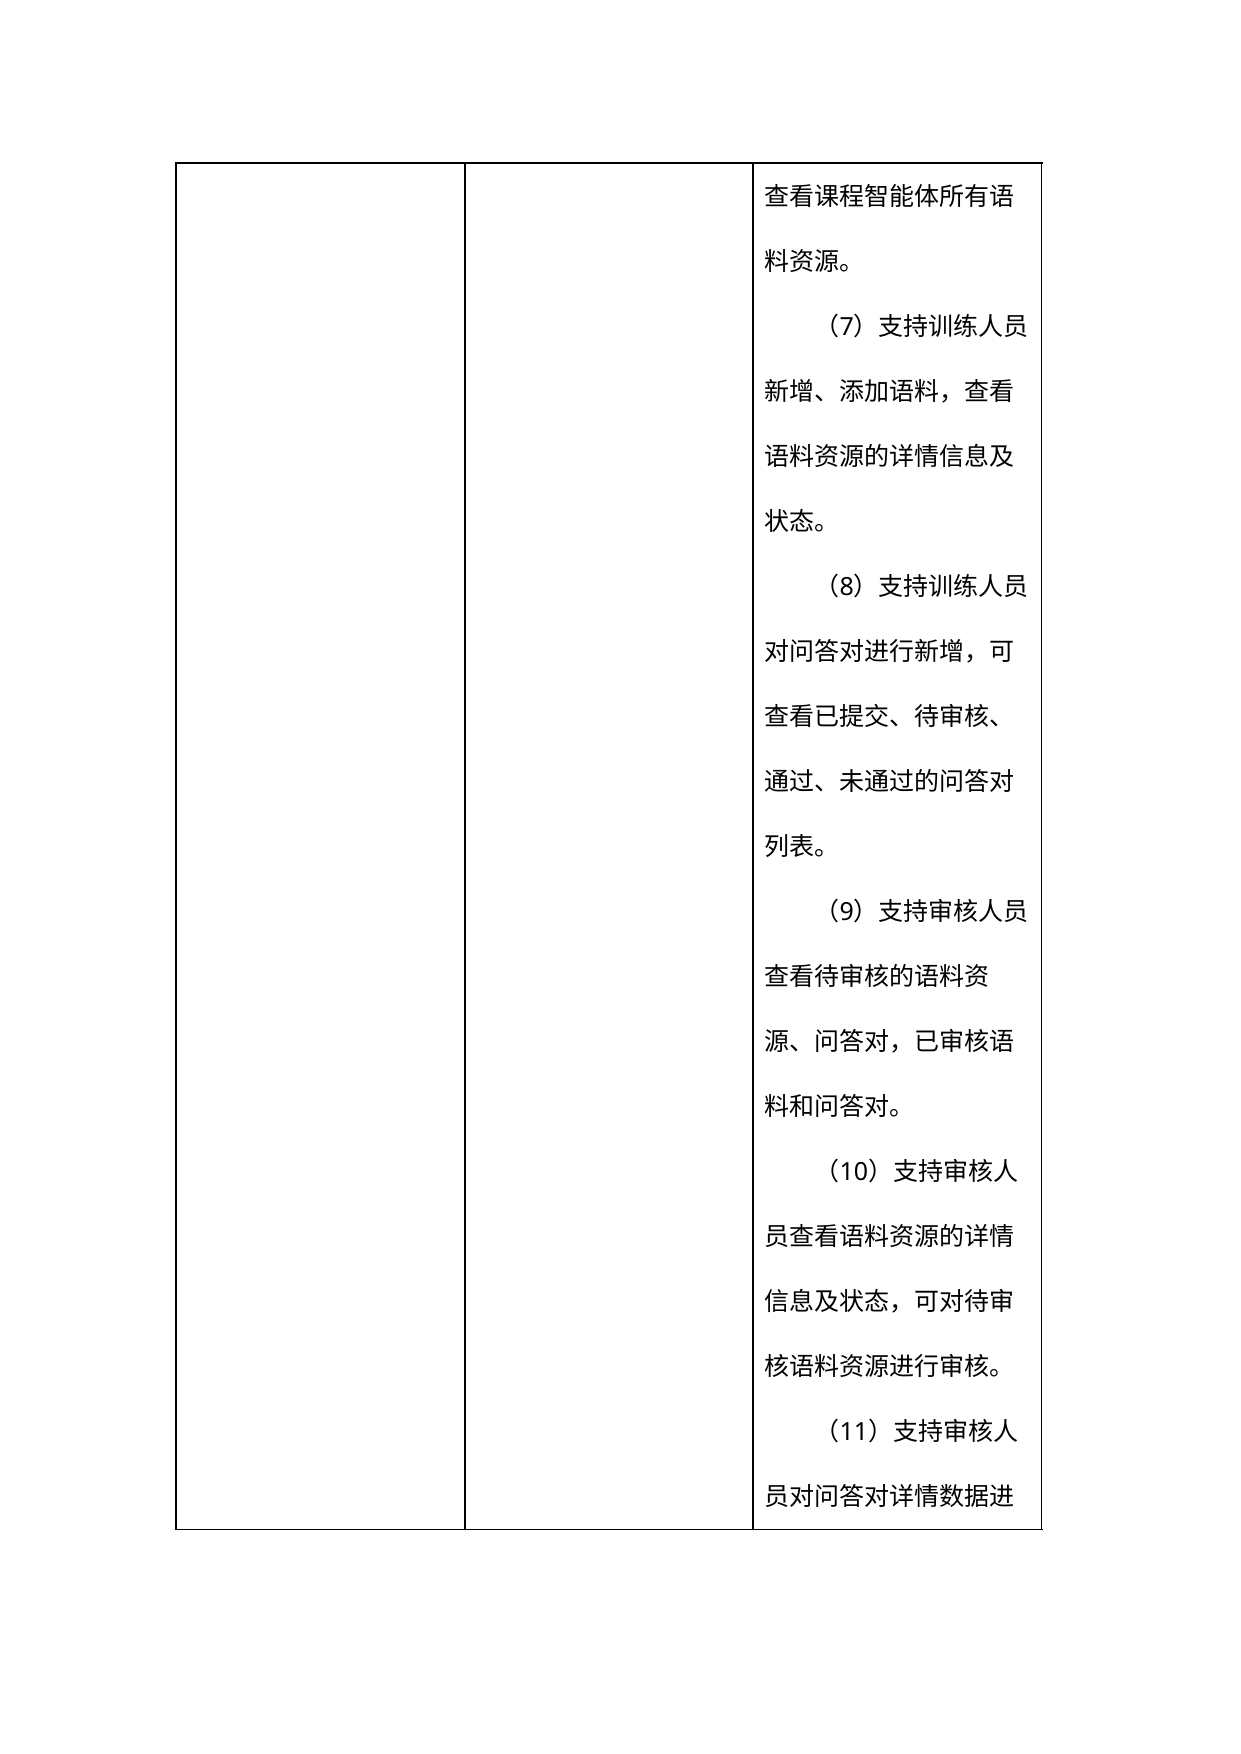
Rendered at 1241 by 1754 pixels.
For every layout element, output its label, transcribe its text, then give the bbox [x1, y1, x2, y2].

table_cell [466, 164, 752, 1528]
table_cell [754, 164, 1041, 1528]
table_cell 1 [177, 164, 464, 1528]
